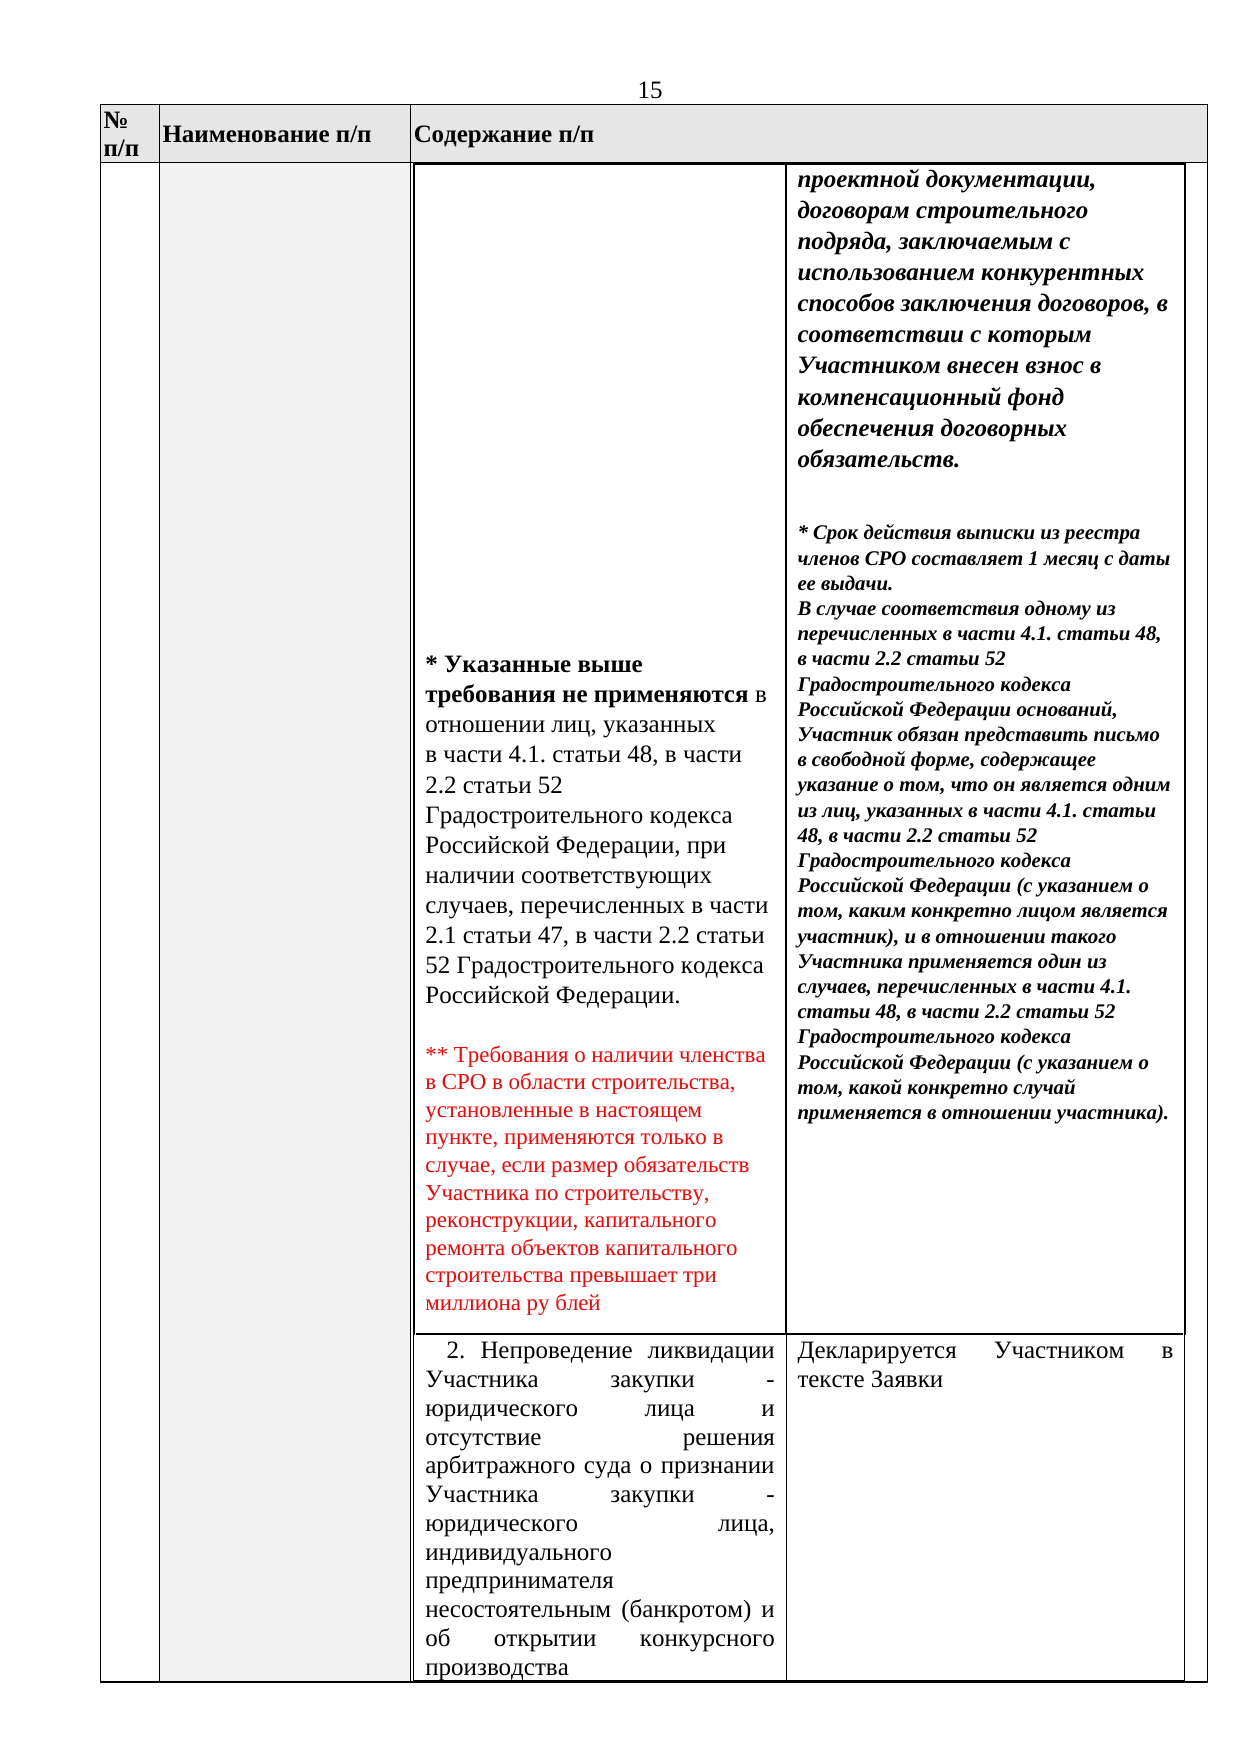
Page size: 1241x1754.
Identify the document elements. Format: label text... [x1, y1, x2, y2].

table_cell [787, 165, 1184, 1680]
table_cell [415, 165, 785, 1333]
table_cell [160, 163, 410, 1681]
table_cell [1185, 163, 1207, 1681]
table_header Наименование п/п [160, 105, 410, 162]
table_cell [101, 163, 159, 1681]
table_header Содержание п/п [411, 105, 1207, 162]
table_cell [414, 1334, 786, 1680]
table_header № п/п [101, 105, 159, 162]
